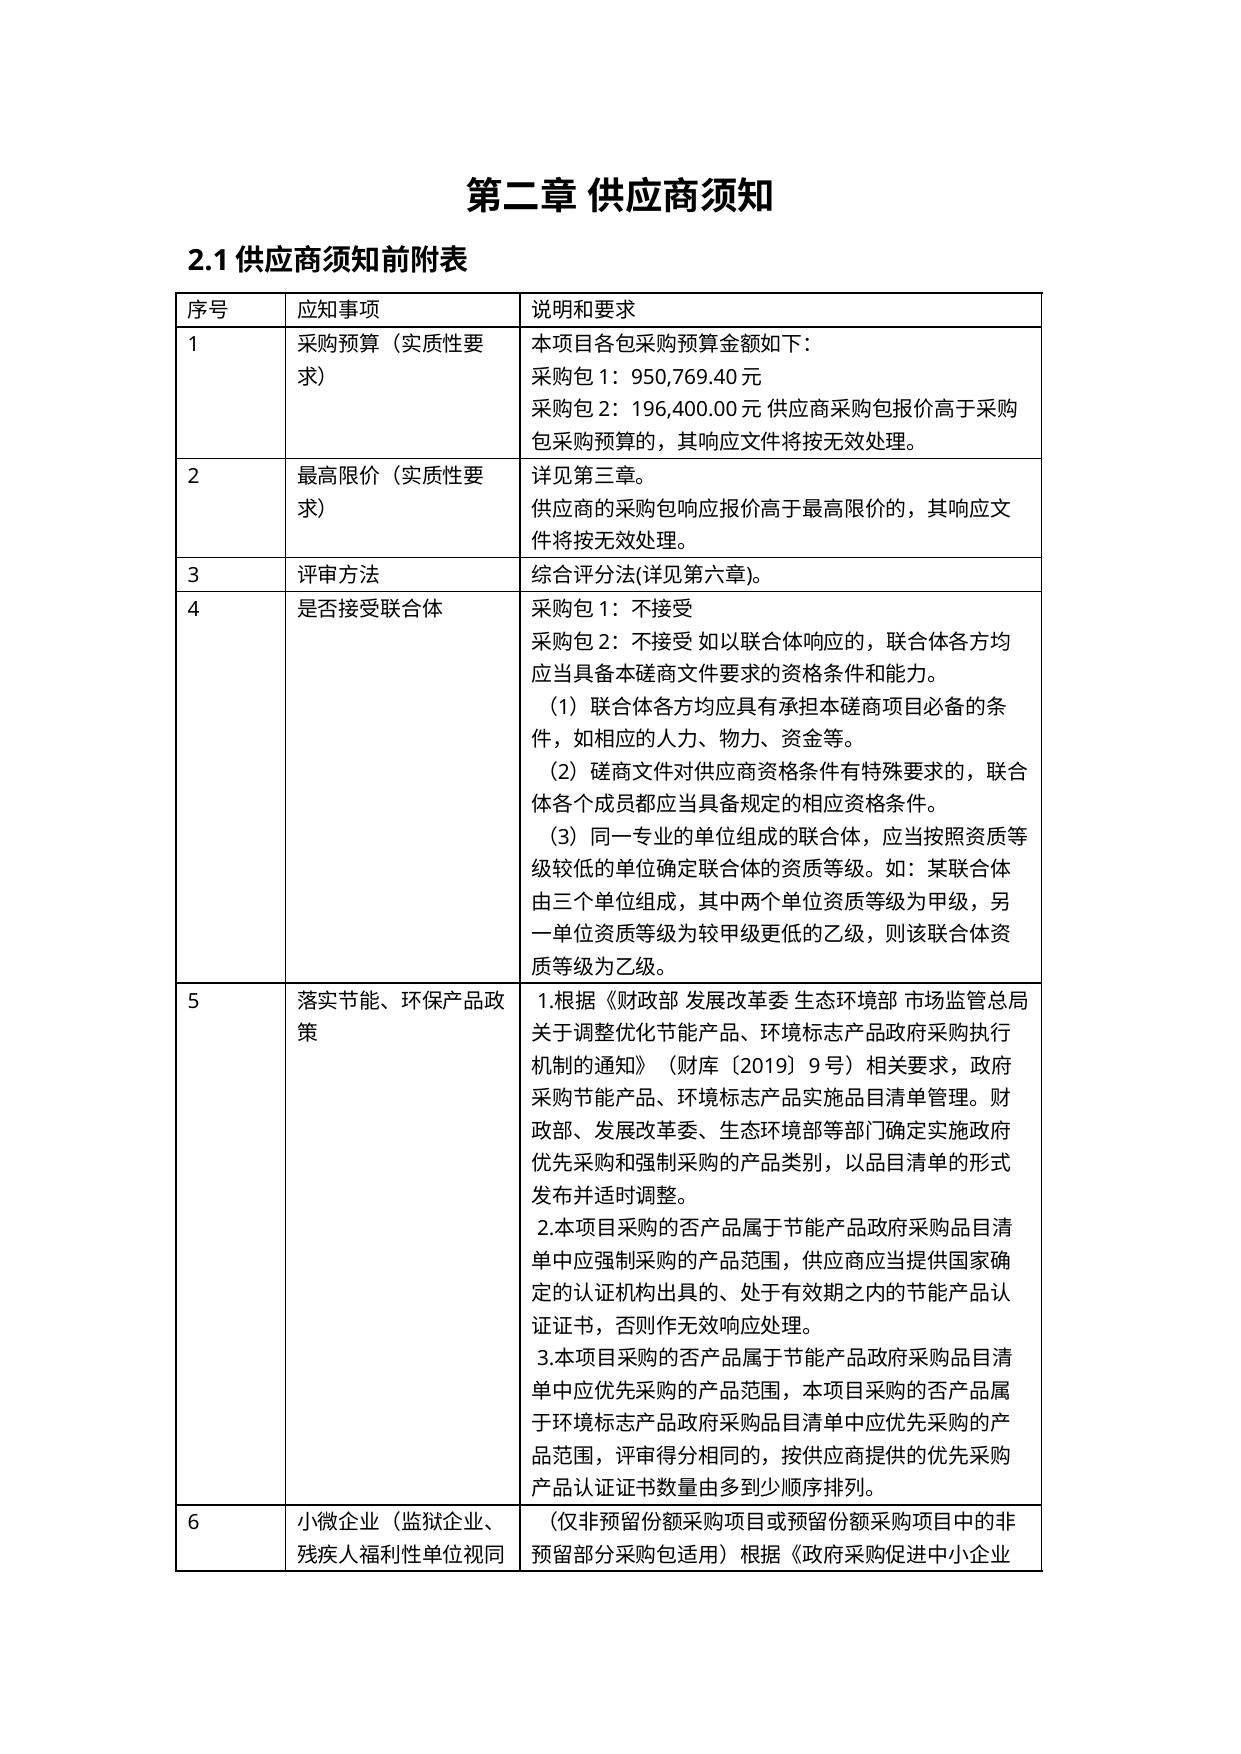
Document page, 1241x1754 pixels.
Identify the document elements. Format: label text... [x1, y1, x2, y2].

text 2.1供应商须知前附表 [187, 227, 1053, 292]
table_cell 采购预算（实质性要求） [286, 328, 519, 458]
table_cell 1 [177, 328, 285, 458]
table_cell 6 [177, 1506, 285, 1570]
table_cell 综合评分法(详见第六章)。 [521, 558, 1041, 591]
table_cell 是否接受联合体 [286, 592, 519, 982]
table_cell 评审方法 [286, 558, 519, 591]
table_header 序号 [177, 294, 285, 326]
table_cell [286, 1506, 519, 1570]
table_cell 采购包1：不接受 采购包2：不接受 如以联合体响应的，联合体各方均应当具备本磋商文件要求的资格条件和能力。 （1）联合体各方均应具有承担本磋商项目必备的条件，如相应的人力、物力、资金等。 （2）磋商文件对供应商资格条件有特殊要求的，联合体各个成员都应当具备规定的相应资格条件。 （3）同一专业的单位组成的联合体，应当按照资质等级较低的单位确定联合体的资质等级。如：某联合体由三个单位组成，其中两个单位资质等级为甲级，另一单位资质等级为较甲级更低的乙级，则该联合体资质等级为乙级。 [521, 592, 1041, 982]
table_cell 3 [177, 558, 285, 591]
table_cell 落实节能、环保产品政策 [286, 984, 519, 1504]
table_header 应知事项 [286, 294, 519, 326]
text 第二章 供应商须知 [187, 162, 1053, 227]
table_cell 4 [177, 592, 285, 982]
table_cell 详见第三章。 供应商的采购包响应报价高于最高限价的，其响应文件将按无效处理。 [521, 459, 1041, 557]
table_cell 本项目各包采购预算金额如下： 采购包1：950,769.40元 采购包2：196,400.00元 供应商采购包报价高于采购包采购预算的，其响应文件将按无效处理。 [521, 328, 1041, 458]
table_cell 5 [177, 984, 285, 1504]
table_cell 最高限价（实质性要求） [286, 459, 519, 557]
table_header 说明和要求 [521, 294, 1041, 326]
table_cell 1.根据《财政部 发展改革委 生态环境部 市场监管总局关于调整优化节能产品、环境标志产品政府采购执行机制的通知》（财库〔2019〕9号）相关要求，政府采购节能产品、环境标志产品实施品目清单管理。财政部、发展改革委、生态环境部等部门确定实施政府优先采购和强制采购的产品类别，以品目清单的形式发布并适时调整。 2.本项目采购的否产品属于节能产品政府采购品目清单中应强制采购的产品范围，供应商应当提供国家确定的认证机构出具的、处于有效期之内的节能产品认证证书，否则作无效响应处理。 3.本项目采购的否产品属于节能产品政府采购品目清单中应优先采购的产品范围，本项目采购的否产品属于环境标志产品政府采购品目清单中应优先采购的产品范围，评审得分相同的，按供应商提供的优先采购产品认证证书数量由多到少顺序排列。 [521, 984, 1041, 1504]
table_cell 2 [177, 459, 285, 557]
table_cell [521, 1506, 1041, 1570]
